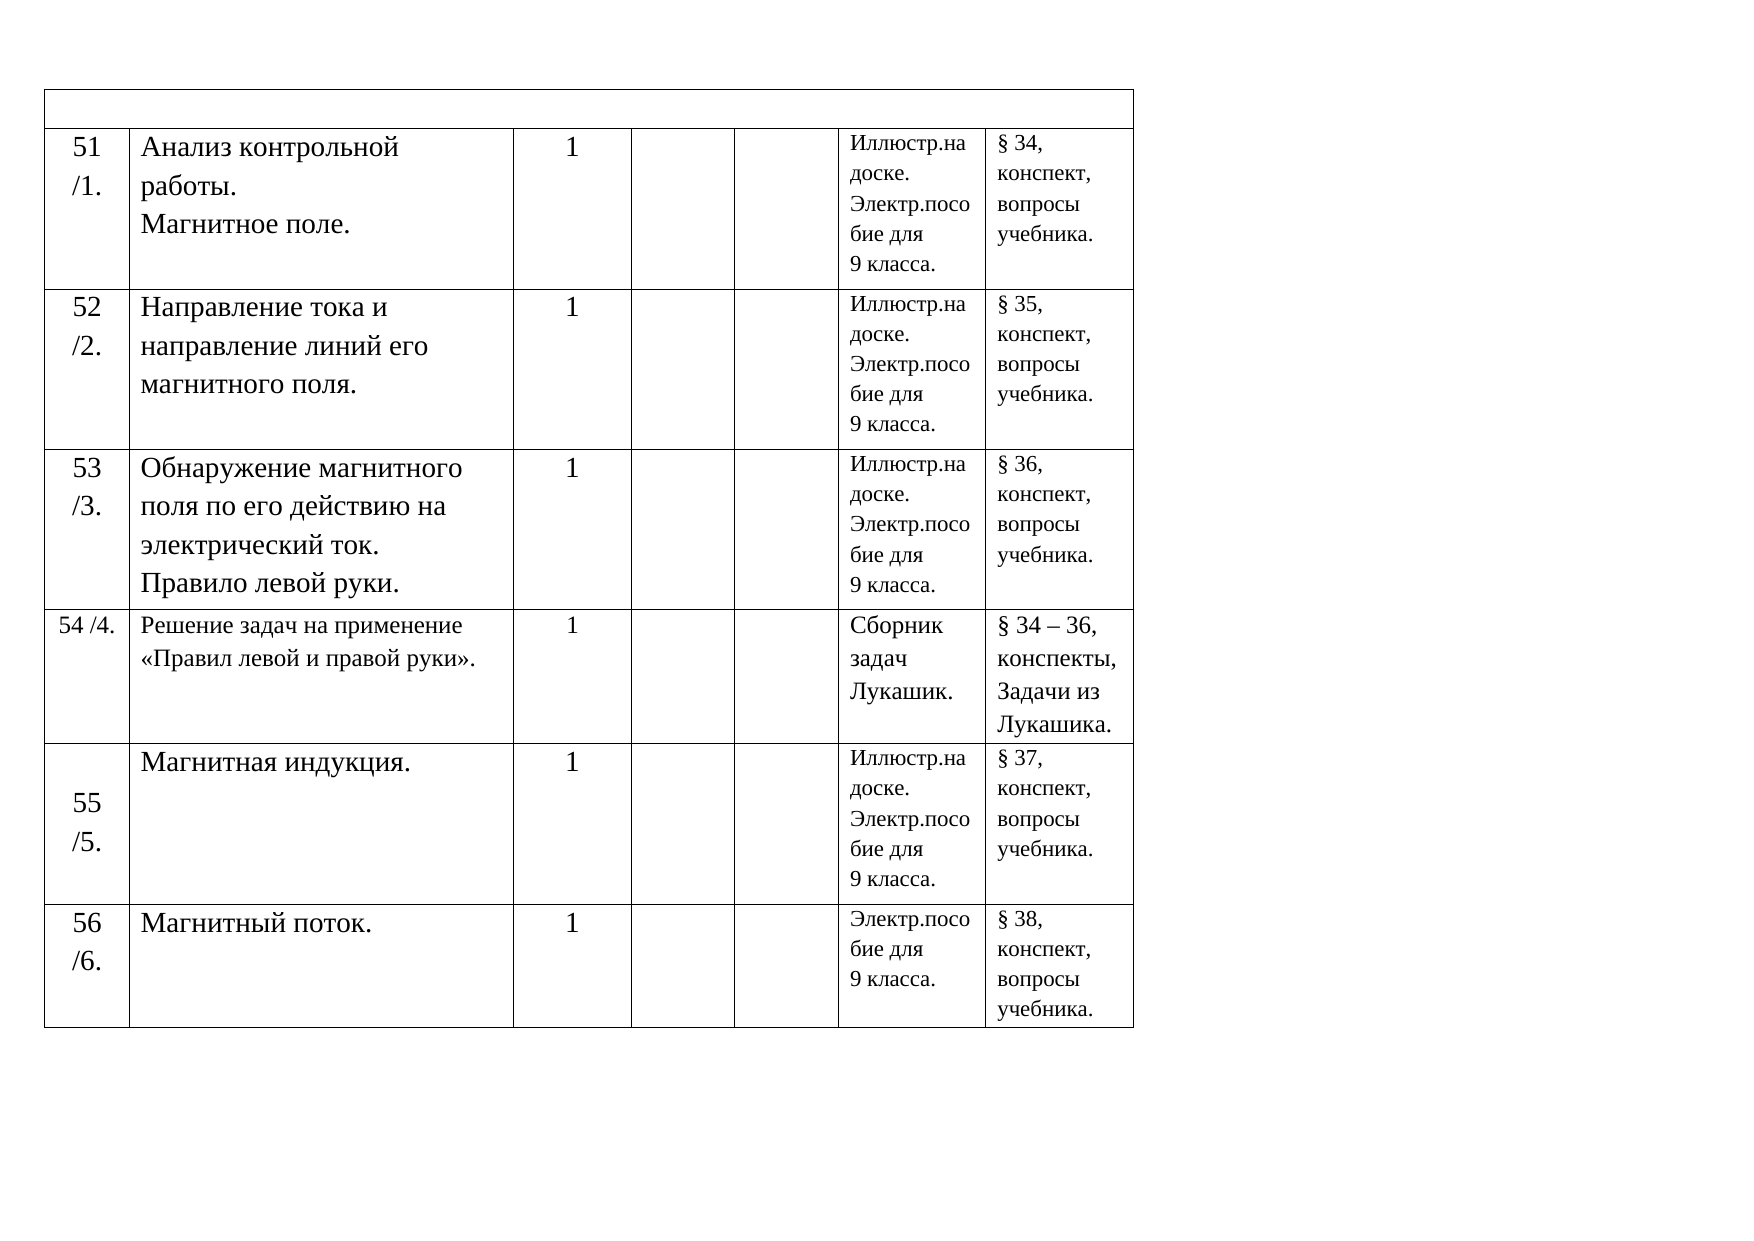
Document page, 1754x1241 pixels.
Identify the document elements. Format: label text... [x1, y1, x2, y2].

table_cell 1 [514, 450, 631, 609]
table_cell § 37, конспект, вопросы учебника. [986, 744, 1133, 904]
table_cell Сборник задач Лукашик. [839, 610, 985, 743]
table_cell Направление тока и направление линий его магнитного поля. [130, 290, 513, 449]
table_cell [632, 905, 734, 1027]
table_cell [45, 90, 1133, 128]
table_cell § 36, конспект, вопросы учебника. [986, 450, 1133, 609]
table_cell 1 [514, 744, 631, 904]
table_cell 1 [514, 905, 631, 1027]
table_cell 52 /2. [45, 290, 129, 449]
table_cell Иллюстр.на доске. Электр.пособие для 9 класса. [839, 450, 985, 609]
table_cell [735, 610, 838, 743]
table_cell Иллюстр.на доске. Электр.пособие для 9 класса. [839, 744, 985, 904]
table_cell [632, 450, 734, 609]
table_cell 51 /1. [45, 129, 129, 288]
table_cell Иллюстр.на доске. Электр.пособие для 9 класса. [839, 290, 985, 449]
table_cell 54 /4. [45, 610, 129, 743]
table_cell [735, 450, 838, 609]
table_cell [632, 610, 734, 743]
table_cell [839, 905, 985, 1027]
table_cell [632, 129, 734, 288]
table_cell [735, 129, 838, 288]
table_cell Магнитный поток. [130, 905, 513, 1027]
table_cell § 34 – 36, конспекты, Задачи из Лукашика. [986, 610, 1133, 743]
table_cell § 34, конспект, вопросы учебника. [986, 129, 1133, 288]
table_cell § 35, конспект, вопросы учебника. [986, 290, 1133, 449]
table_cell [632, 290, 734, 449]
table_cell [986, 905, 1133, 1027]
table_cell [735, 290, 838, 449]
table_cell [632, 744, 734, 904]
table_cell 53 /3. [45, 450, 129, 609]
table_cell 1 [514, 610, 631, 743]
table_cell Анализ контрольной работы. Магнитное поле. [130, 129, 513, 288]
table_cell Обнаружение магнитного поля по его действию на электрический ток. Правило левой руки. [130, 450, 513, 609]
table_cell [735, 905, 838, 1027]
table_cell Решение задач на применение «Правил левой и правой руки». [130, 610, 513, 743]
table_cell 55 /5. [45, 744, 129, 904]
table_cell Магнитная индукция. [130, 744, 513, 904]
table_cell 1 [514, 290, 631, 449]
table_cell Иллюстр.на доске. Электр.пособие для 9 класса. [839, 129, 985, 288]
table_cell 1 [514, 129, 631, 288]
table_cell [735, 744, 838, 904]
table_cell 56 /6. [45, 905, 129, 1027]
